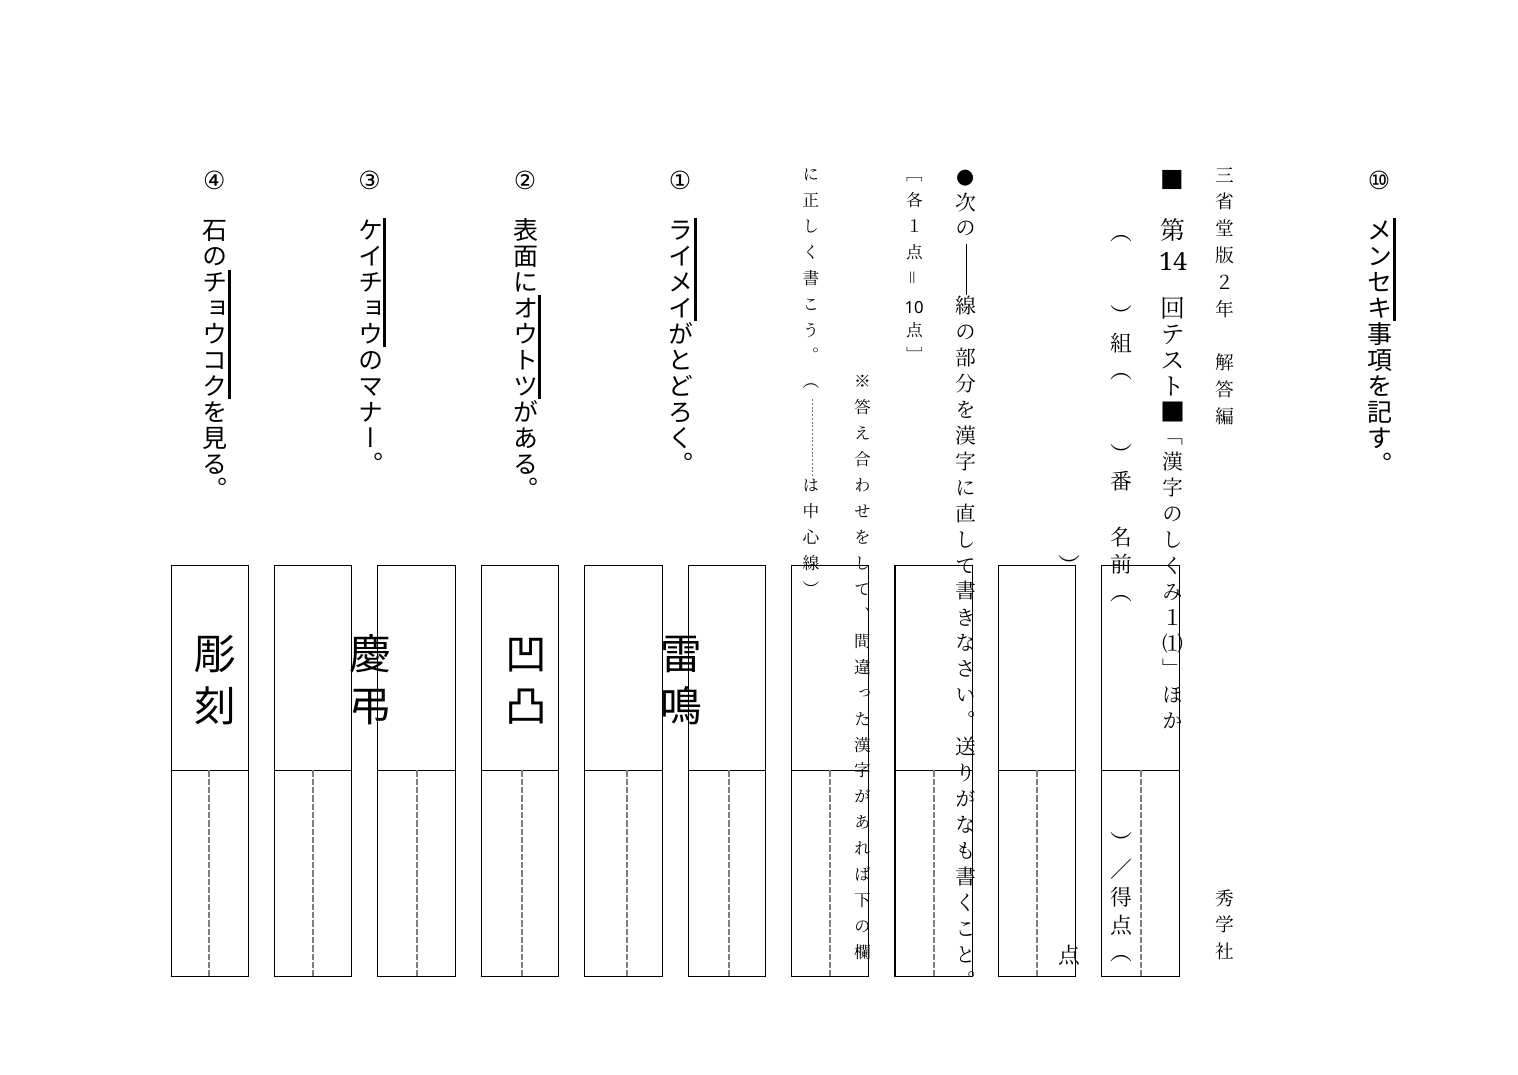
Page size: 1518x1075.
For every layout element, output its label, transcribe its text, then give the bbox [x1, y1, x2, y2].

text ③ケイチョウのマナー。 慶弔 [319, 166, 422, 969]
text ■第14回テスト■「漢字のしくみ１⑴」ほか [1147, 166, 1199, 969]
text ②表面にオウトツがある。 凹凸 [474, 166, 578, 969]
text ●次の 線の部分を漢字に直して書きなさい。送りがなも書くこと。［各１点＝10点］ [888, 166, 992, 969]
text ※答え合わせをして、間違った漢字があれば下の欄に正しく書こう。（ は中心線） [785, 166, 888, 969]
text ①ライメイがとどろく。 雷鳴 [629, 166, 733, 969]
text （ ）組（ ）番 名前（ ）／得点（ ）点 [1043, 166, 1147, 969]
text 三省堂版２年 解答編 秀学社 [1199, 166, 1251, 969]
text ④石のチョウコクを見る。 彫刻 [163, 166, 267, 969]
text ⑩メンセキ事項を記す。 [1354, 166, 1406, 969]
